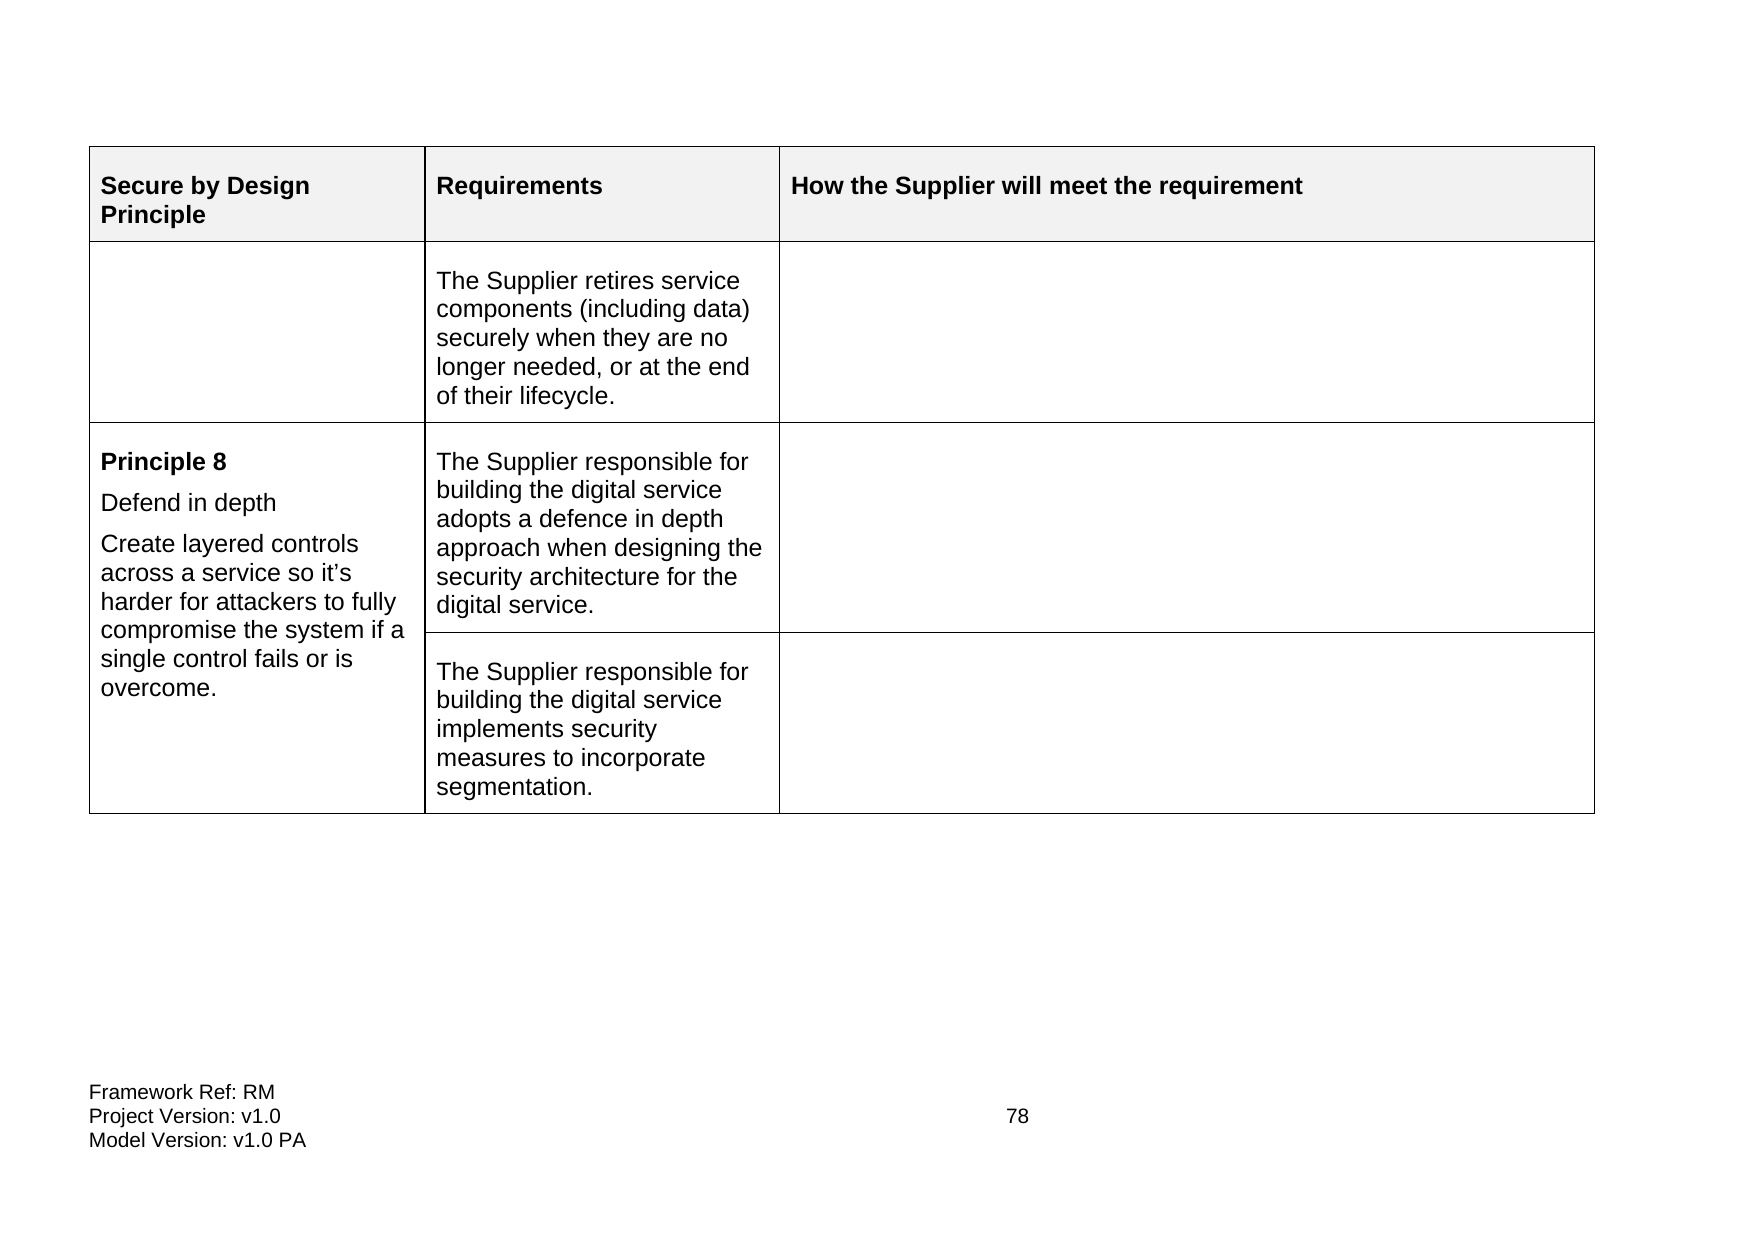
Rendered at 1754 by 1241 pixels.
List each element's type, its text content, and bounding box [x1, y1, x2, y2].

table_header Requirements [426, 147, 779, 241]
table_cell The Supplier responsible for building the digital service implements security measures to incorporate segmentation. [426, 633, 779, 813]
table_cell [780, 242, 1594, 422]
table_cell Principle 8 Defend in depth Create layered controls across a service so it’s harder for attackers to fully compromise the system if a single control fails or is overcome. [90, 423, 424, 813]
table_cell The Supplier responsible for building the digital service adopts a defence in depth approach when designing the security architecture for the digital service. [426, 423, 779, 632]
table_header How the Supplier will meet the requirement [780, 147, 1594, 241]
table_cell [780, 423, 1594, 632]
table_cell The Supplier retires service components (including data) securely when they are no longer needed, or at the end of their lifecycle. [426, 242, 779, 422]
table_cell [780, 633, 1594, 813]
table_header Secure by Design Principle [90, 147, 424, 241]
